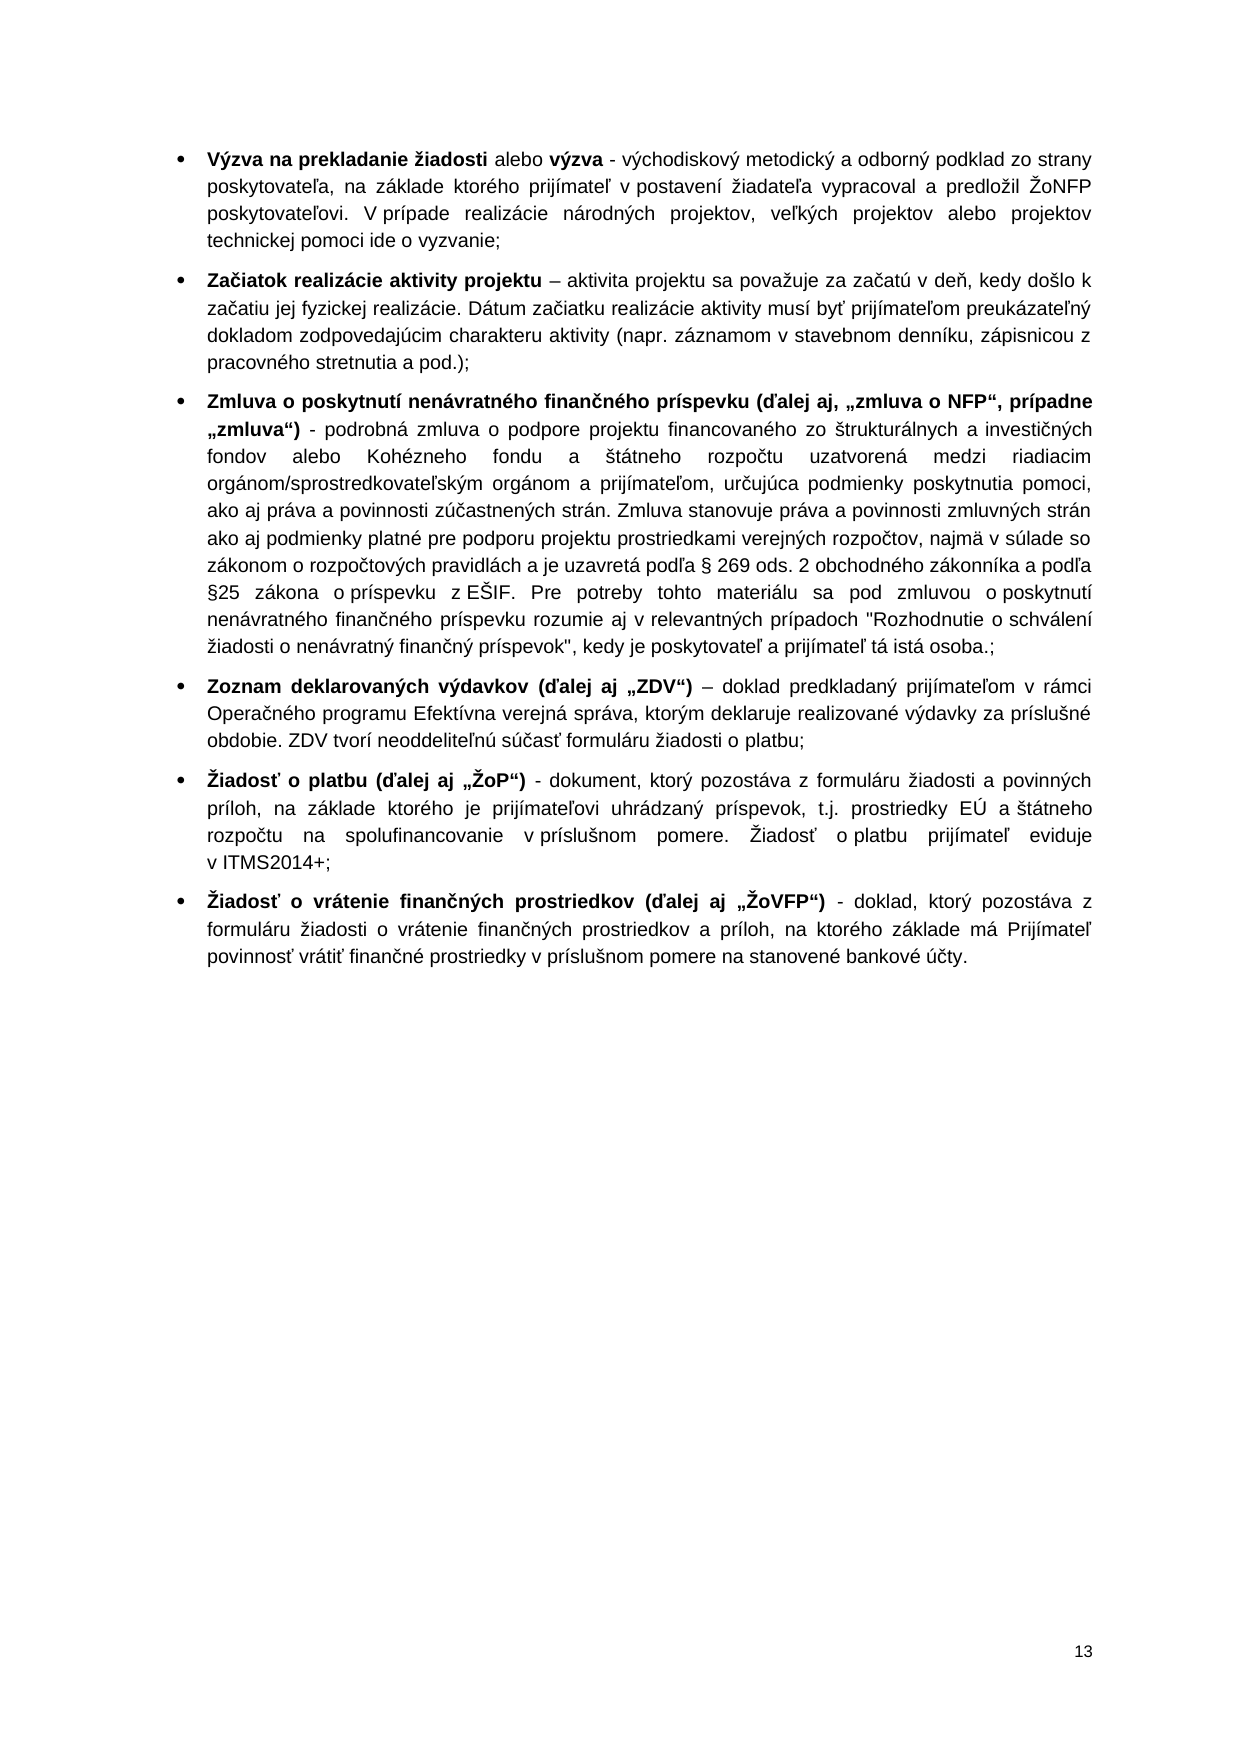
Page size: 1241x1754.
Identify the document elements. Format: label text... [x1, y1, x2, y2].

text Výzva na prekladanie žiadosti alebo výzva - východiskový metodický a odborný podklad zo strany poskytovateľa, na základe ktorého prijímateľ v postavení žiadateľa vypracoval a predložil ŽoNFP poskytovateľovi. V prípade realizácie národných projektov, veľkých projektov alebo projektov technickej pomoci ide o vyzvanie; [177, 148, 1092, 252]
text Zmluva o poskytnutí nenávratného finančného príspevku (ďalej aj, „zmluva o NFP“, prípadne „zmluva“) - podrobná zmluva o podpore projektu financovaného zo štrukturálnych a investičných fondov alebo Kohézneho fondu a štátneho rozpočtu uzatvorená medzi riadiacim orgánom/sprostredkovateľským orgánom a prijímateľom, určujúca podmienky poskytnutia pomoci, ako aj práva a povinnosti zúčastnených strán. Zmluva stanovuje práva a povinnosti zmluvných strán ako aj podmienky platné pre podporu projektu prostriedkami verejných rozpočtov, najmä v súlade so zákonom o rozpočtových pravidlách a je uzavretá podľa § 269 ods. 2 obchodného zákonníka a podľa §25 zákona o príspevku z EŠIF. Pre potreby tohto materiálu sa pod zmluvou o poskytnutí nenávratného finančného príspevku rozumie aj v relevantných prípadoch "Rozhodnutie o schválení žiadosti o nenávratný finančný príspevok", kedy je poskytovateľ a prijímateľ tá istá osoba.; [177, 390, 1092, 658]
text Žiadosť o platbu (ďalej aj „ŽoP“) - dokument, ktorý pozostáva z formuláru žiadosti a povinných príloh, na základe ktorého je prijímateľovi uhrádzaný príspevok, t.j. prostriedky EÚ a štátneho rozpočtu na spolufinancovanie v príslušnom pomere. Žiadosť o platbu prijímateľ eviduje v ITMS2014+; [177, 769, 1092, 873]
text Začiatok realizácie aktivity projektu – aktivita projektu sa považuje za začatú v deň, kedy došlo k začatiu jej fyzickej realizácie. Dátum začiatku realizácie aktivity musí byť prijímateľom preukázateľný dokladom zodpovedajúcim charakteru aktivity (napr. záznamom v stavebnom denníku, zápisnicou z pracovného stretnutia a pod.); [177, 269, 1092, 373]
text Zoznam deklarovaných výdavkov (ďalej aj „ZDV“) – doklad predkladaný prijímateľom v rámci Operačného programu Efektívna verejná správa, ktorým deklaruje realizované výdavky za príslušné obdobie. ZDV tvorí neoddeliteľnú súčasť formuláru žiadosti o platbu; [177, 675, 1092, 752]
text Žiadosť o vrátenie finančných prostriedkov (ďalej aj „ŽoVFP“) - doklad, ktorý pozostáva z formuláru žiadosti o vrátenie finančných prostriedkov a príloh, na ktorého základe má Prijímateľ povinnosť vrátiť finančné prostriedky v príslušnom pomere na stanovené bankové účty. [177, 890, 1092, 968]
